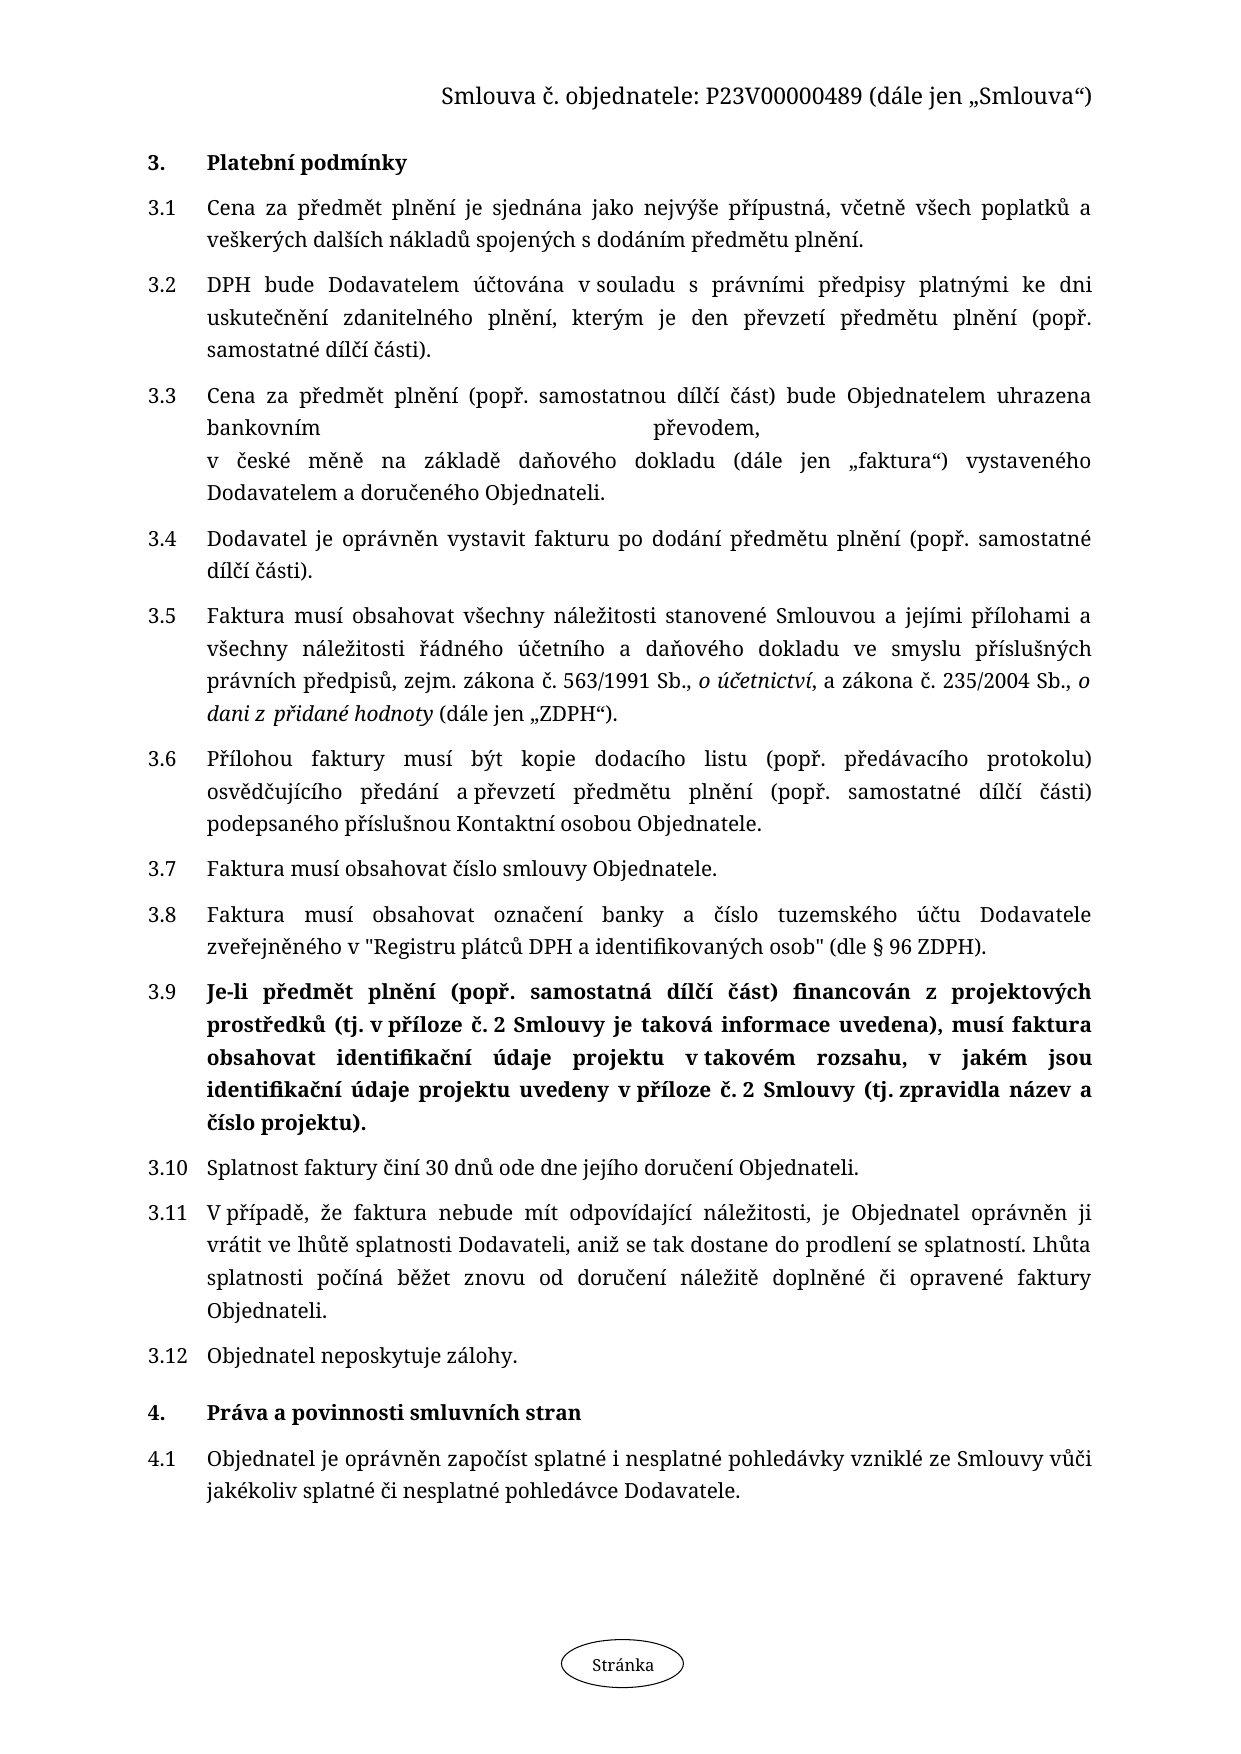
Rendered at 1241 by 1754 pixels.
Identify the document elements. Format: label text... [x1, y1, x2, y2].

list Přílohou faktury musí být kopie dodacího listu (popř. předávacího protokolu) osvědčujícího předání a převzetí předmětu plnění (popř. samostatné dílčí části) podepsaného příslušnou Kontaktní osobou Objednatele. [148, 744, 1093, 838]
list Faktura musí obsahovat číslo smlouvy Objednatele. [148, 854, 1093, 883]
list Platební podmínky [148, 148, 1093, 176]
list Práva a povinnosti smluvních stran [148, 1398, 1093, 1427]
list Cena za předmět plnění je sjednána jako nejvýše přípustná, včetně všech poplatků a veškerých dalších nákladů spojených s dodáním předmětu plnění. [148, 193, 1093, 254]
list Cena za předmět plnění (popř. samostatnou dílčí část) bude Objednatelem uhrazena bankovním převodem, v české měně na základě daňového dokladu (dále jen „faktura“) vystaveného Dodavatelem a doručeného Objednateli. [148, 381, 1093, 507]
list DPH bude Dodavatelem účtována v souladu s právními předpisy platnými ke dni uskutečnění zdanitelného plnění, kterým je den převzetí předmětu plnění (popř. samostatné dílčí části). [148, 270, 1093, 364]
list Faktura musí obsahovat označení banky a číslo tuzemského účtu Dodavatele zveřejněného v "Registru plátců DPH a identifikovaných osob" (dle § 96 ZDPH). [148, 900, 1093, 961]
list Splatnost faktury činí 30 dnů ode dne jejího doručení Objednateli. [148, 1153, 1093, 1181]
list Faktura musí obsahovat všechny náležitosti stanovené Smlouvou a jejími přílohami a všechny náležitosti řádného účetního a daňového dokladu ve smyslu příslušných právních předpisů, zejm. zákona č. 563/1991 Sb., o účetnictví, a zákona č. 235/2004 Sb., o dani z přidané hodnoty (dále jen „ZDPH“). [148, 601, 1093, 728]
list Objednatel je oprávněn započíst splatné i nesplatné pohledávky vzniklé ze Smlouvy vůči jakékoliv splatné či nesplatné pohledávce Dodavatele. [148, 1444, 1093, 1505]
list V případě, že faktura nebude mít odpovídající náležitosti, je Objednatel oprávněn ji vrátit ve lhůtě splatnosti Dodavateli, aniž se tak dostane do prodlení se splatností. Lhůta splatnosti počíná běžet znovu od doručení náležitě doplněné či opravené faktury Objednateli. [148, 1198, 1093, 1324]
list Je-li předmět plnění (popř. samostatná dílčí část) financován z projektových prostředků (tj. v příloze č. 2 Smlouvy je taková informace uvedena), musí faktura obsahovat identifikační údaje projektu v takovém rozsahu, v jakém jsou identifikační údaje projektu uvedeny v příloze č. 2 Smlouvy (tj. zpravidla název a číslo projektu). [148, 977, 1093, 1136]
list Dodavatel je oprávněn vystavit fakturu po dodání předmětu plnění (popř. samostatné dílčí části). [148, 524, 1093, 585]
list Objednatel neposkytuje zálohy. [148, 1341, 1093, 1369]
